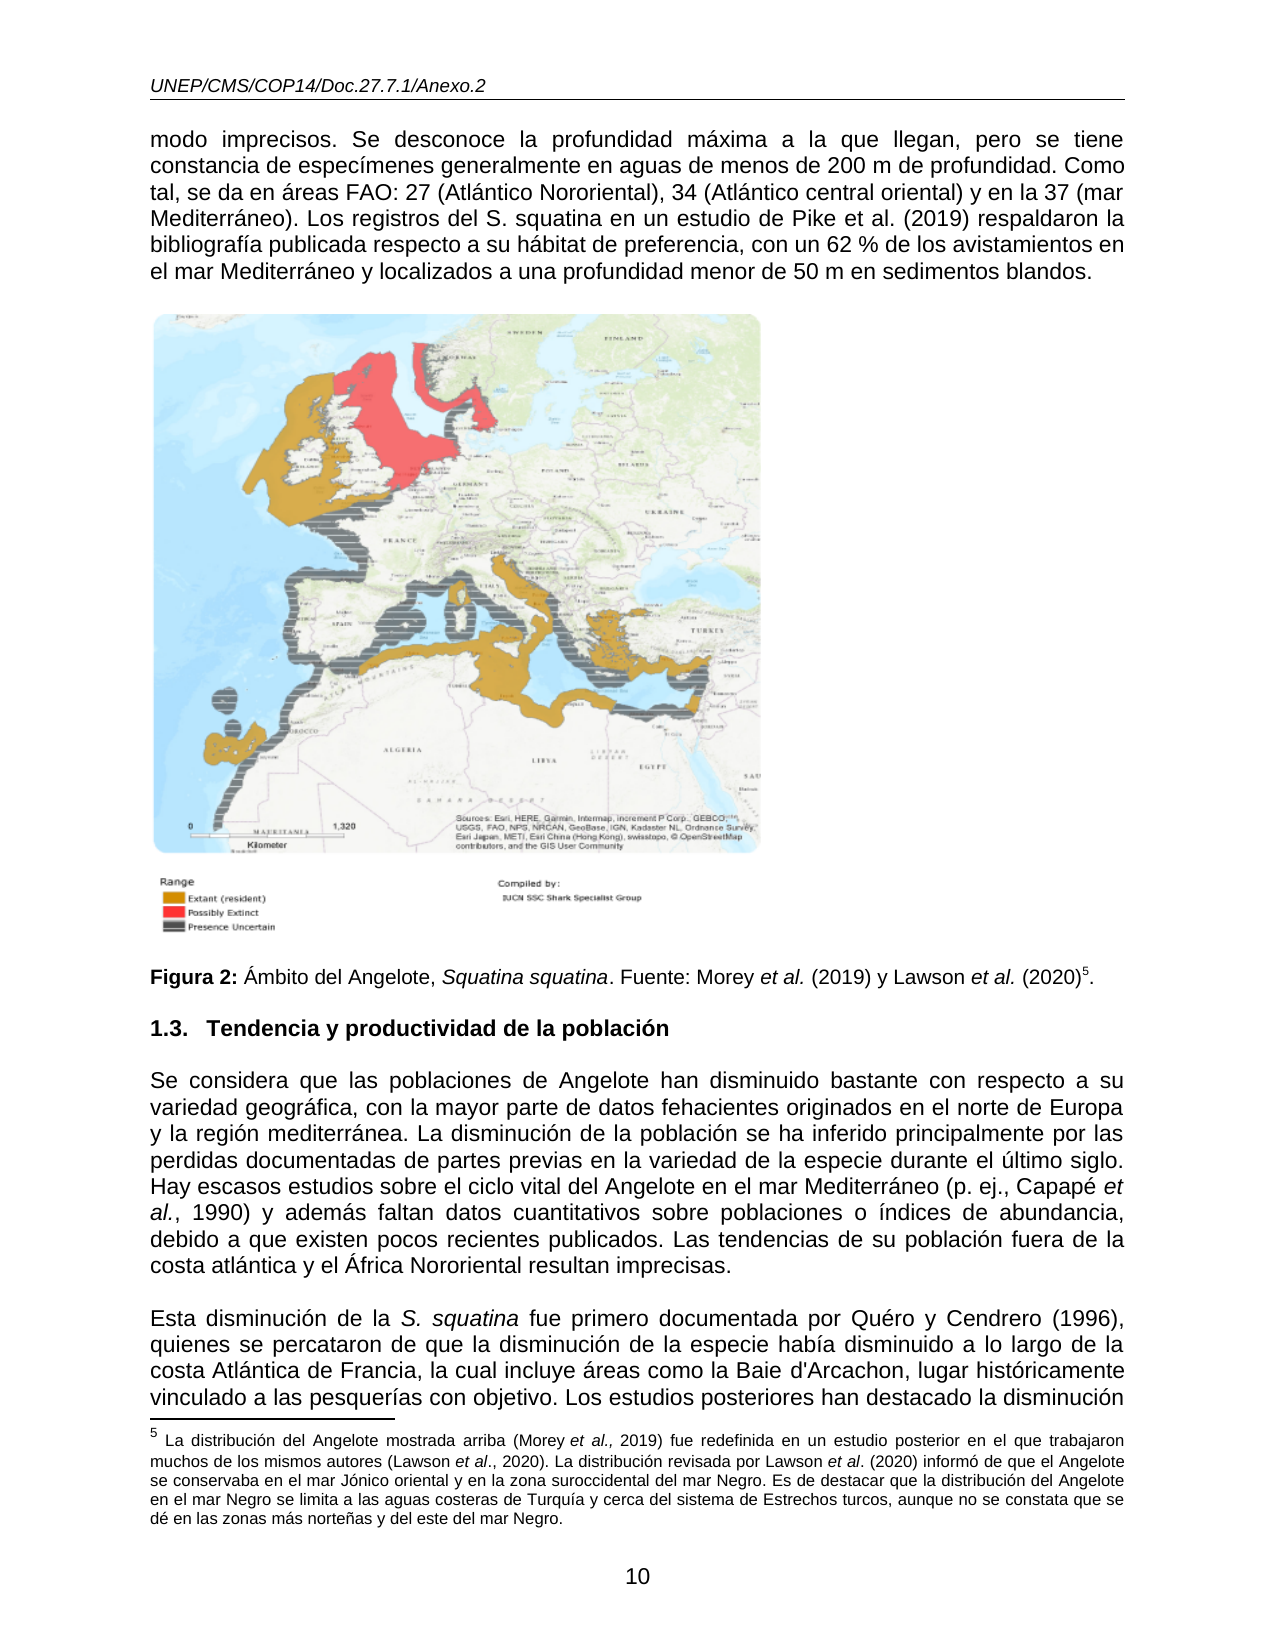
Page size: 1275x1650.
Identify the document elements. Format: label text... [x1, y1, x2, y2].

text Se considera que las poblaciones de Angelote han disminuido bastante con respecto a su variedad geográfica, con la mayor parte de datos fehacientes originados en el norte de Europa y la región mediterránea. La disminución de la población se ha inferido principalmente por las perdidas documentadas de partes previas en la variedad de la especie durante el último siglo. Hay escasos estudios sobre el ciclo vital del Angelote en el mar Mediterráneo (p. ej., Capapé et al., 1990) y además faltan datos cuantitativos sobre poblaciones o índices de abundancia, debido a que existen pocos recientes publicados. Las tendencias de su población fuera de la costa atlántica y el África Nororiental resultan imprecisas. [150, 1067, 1125, 1278]
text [150, 126, 1125, 284]
picture [150, 314, 765, 939]
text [150, 1305, 1125, 1410]
text Figura 2: Ámbito del Angelote, Squatina squatina. Fuente: Morey et al. (2019) y Lawson et al. (2020). [150, 964, 1125, 988]
subtitle 1.3. Tendencia y productividad de la población [150, 1015, 1125, 1041]
